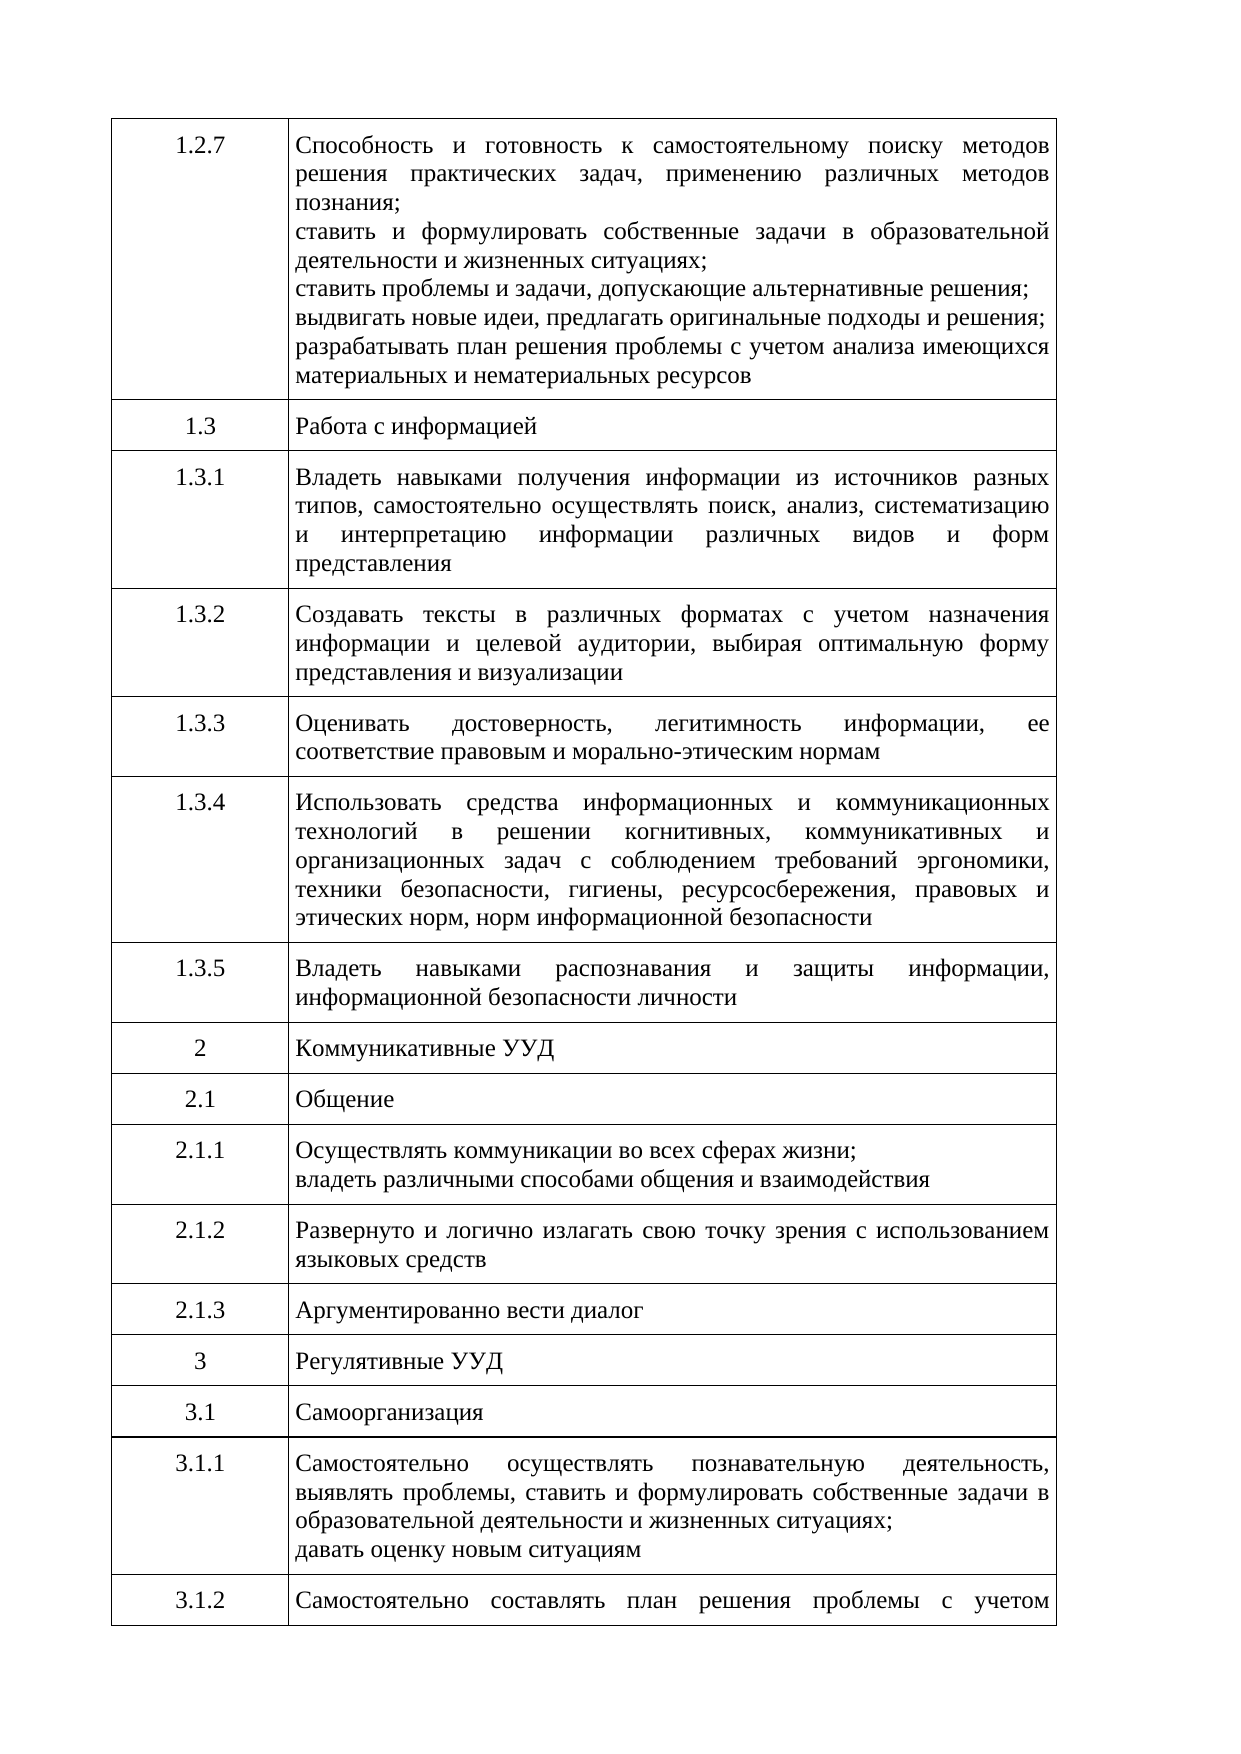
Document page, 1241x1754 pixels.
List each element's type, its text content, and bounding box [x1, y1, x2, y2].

table_cell 2 [112, 1023, 288, 1073]
table_cell 3 [112, 1335, 288, 1385]
table_cell 1.3.1 [112, 451, 288, 587]
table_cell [289, 1575, 1056, 1625]
table_cell Способность и готовность к самостоятельному поиску методов решения практических задач, применению различных методов познания; ставить и формулировать собственные задачи в образовательной деятельности и жизненных ситуациях; ставить проблемы и задачи, допускающие альтернативные решения; выдвигать новые идеи, предлагать оригинальные подходы и решения; разрабатывать план решения проблемы с учетом анализа имеющихся материальных и нематериальных ресурсов [289, 119, 1056, 399]
table_cell Оценивать достоверность, легитимность информации, ее соответствие правовым и морально-этическим нормам [289, 697, 1056, 776]
table_cell Самостоятельно осуществлять познавательную деятельность, выявлять проблемы, ставить и формулировать собственные задачи в образовательной деятельности и жизненных ситуациях; давать оценку новым ситуациям [289, 1438, 1056, 1574]
table_cell Владеть навыками получения информации из источников разных типов, самостоятельно осуществлять поиск, анализ, систематизацию и интерпретацию информации различных видов и форм представления [289, 451, 1056, 587]
table_cell Аргументированно вести диалог [289, 1284, 1056, 1334]
table_cell 1.2.7 [112, 119, 288, 399]
table_cell 3.1.1 [112, 1438, 288, 1574]
table_cell 2.1.2 [112, 1205, 288, 1283]
table_cell Работа с информацией [289, 400, 1056, 450]
table_cell Общение [289, 1074, 1056, 1124]
table_cell 1.3 [112, 400, 288, 450]
table_cell 1.3.2 [112, 589, 288, 696]
table_cell Использовать средства информационных и коммуникационных технологий в решении когнитивных, коммуникативных и организационных задач с соблюдением требований эргономики, техники безопасности, гигиены, ресурсосбережения, правовых и этических норм, норм информационной безопасности [289, 777, 1056, 942]
table_cell 3.1 [112, 1386, 288, 1436]
table_cell Коммуникативные УУД [289, 1023, 1056, 1073]
table_cell Развернуто и логично излагать свою точку зрения с использованием языковых средств [289, 1205, 1056, 1283]
table_cell 2.1 [112, 1074, 288, 1124]
table_cell 2.1.1 [112, 1125, 288, 1203]
table_cell Владеть навыками распознавания и защиты информации, информационной безопасности личности [289, 943, 1056, 1022]
table_cell 2.1.3 [112, 1284, 288, 1334]
table_cell 1.3.3 [112, 697, 288, 776]
table_cell Осуществлять коммуникации во всех сферах жизни; владеть различными способами общения и взаимодействия [289, 1125, 1056, 1203]
table_cell 1.3.5 [112, 943, 288, 1022]
table_cell Самоорганизация [289, 1386, 1056, 1436]
table_cell Создавать тексты в различных форматах с учетом назначения информации и целевой аудитории, выбирая оптимальную форму представления и визуализации [289, 589, 1056, 696]
table_cell 1.3.4 [112, 777, 288, 942]
table_cell Регулятивные УУД [289, 1335, 1056, 1385]
table_cell 3.1.2 [112, 1575, 288, 1625]
